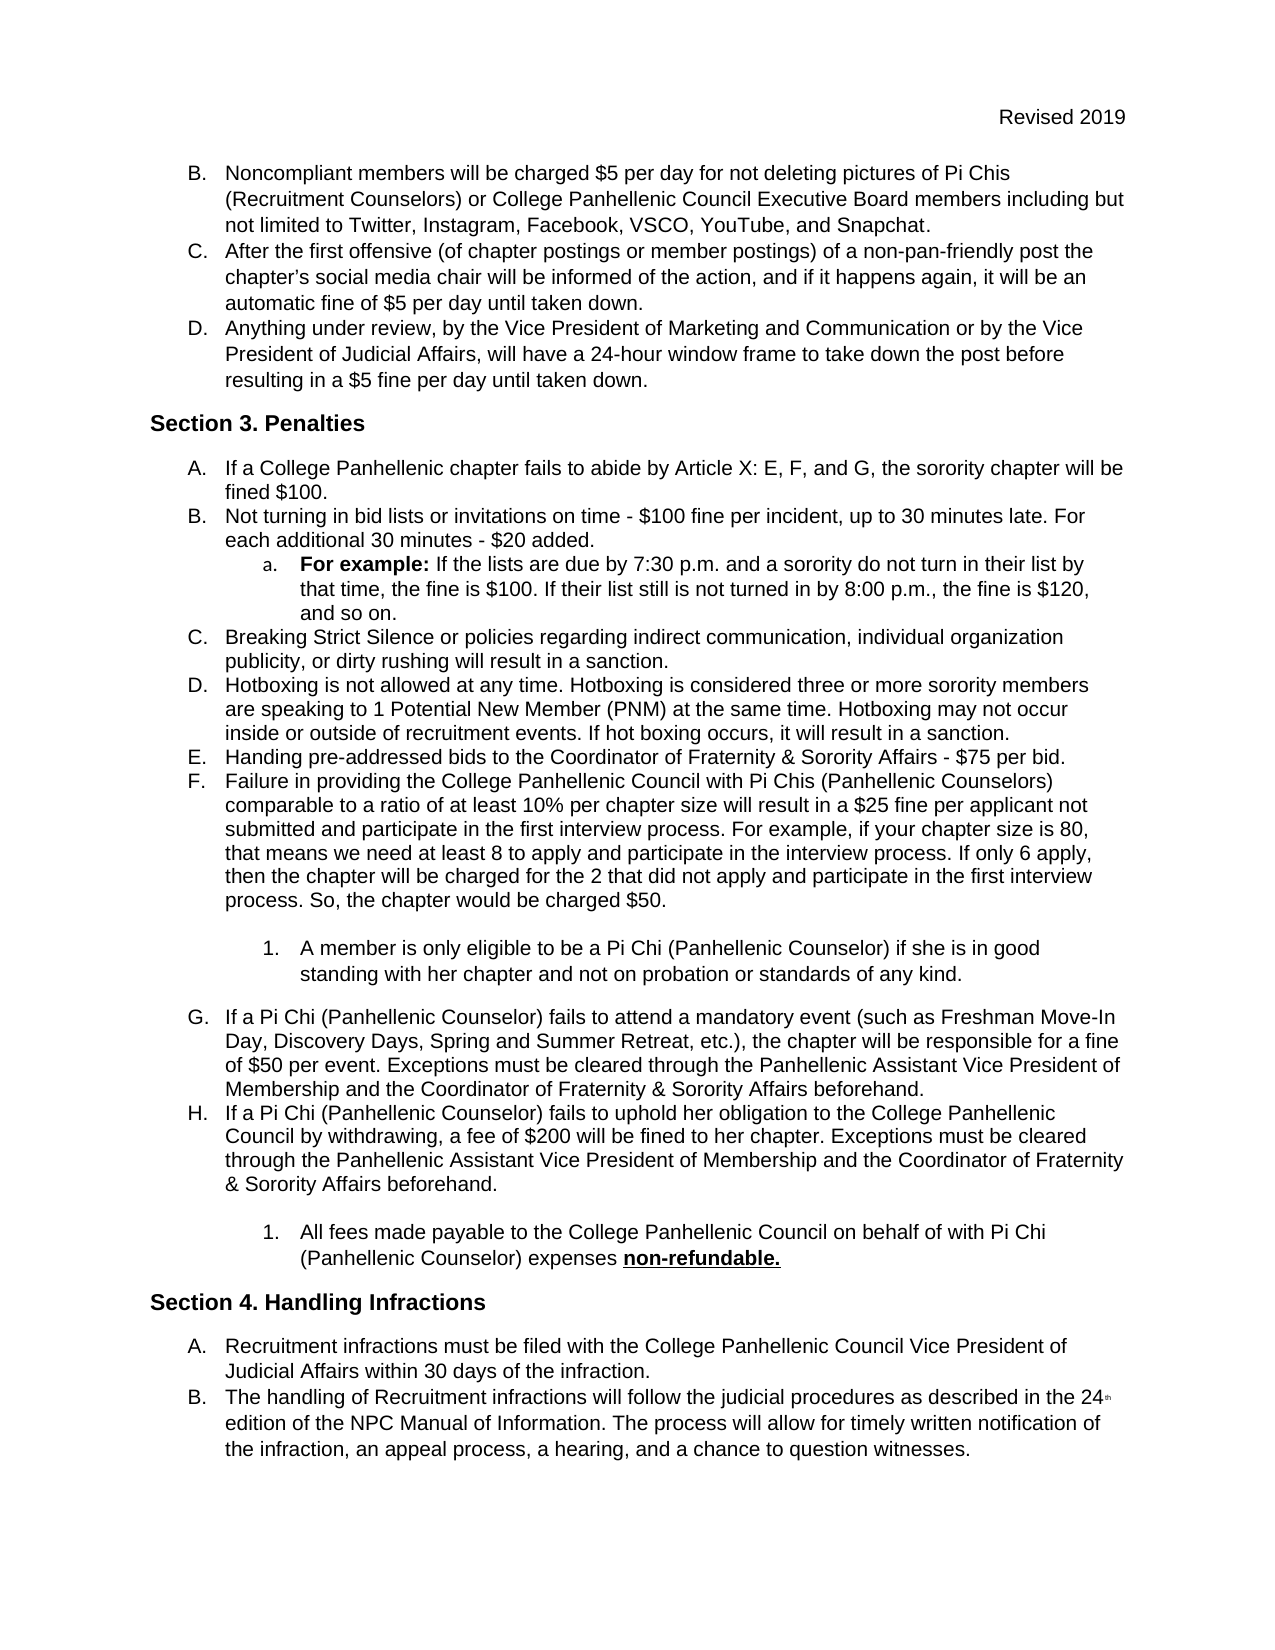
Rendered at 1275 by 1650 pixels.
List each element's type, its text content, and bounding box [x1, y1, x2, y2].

list All fees made payable to the College Panhellenic Council on behalf of with Pi Chi (Panhellenic Counselor) expenses non-refundable. [262, 1220, 1125, 1270]
list Failure in providing the College Panhellenic Council with Pi Chis (Panhellenic Counselors) comparable to a ratio of at least 10% per chapter size will result in a $25 fine per applicant not submitted and participate in the first interview process. For example, if your chapter size is 80, that means we need at least 8 to apply and participate in the interview process. If only 6 apply, then the chapter will be charged for the 2 that did not apply and participate in the first interview process. So, the chapter would be charged $50. [187, 768, 1125, 912]
text Section 3. Penalties [150, 410, 1125, 437]
list Noncompliant members will be charged $5 per day for not deleting pictures of Pi Chis (Recruitment Counselors) or College Panhellenic Council Executive Board members including but not limited to Twitter, Instagram, Facebook, VSCO, YouTube, and Snapchat. [187, 161, 1125, 237]
list A member is only eligible to be a Pi Chi (Panhellenic Counselor) if she is in good standing with her chapter and not on probation or standards of any kind. [262, 936, 1125, 986]
list For example: If the lists are due by 7:30 p.m. and a sorority do not turn in their list by that time, the fine is $100. If their list still is not turned in by 8:00 p.m., the fine is $120, and so on. [262, 551, 1125, 625]
list Not turning in bid lists or invitations on time - $100 fine per incident, up to 30 minutes late. For each additional 30 minutes - $20 added. [187, 503, 1125, 551]
list If a Pi Chi (Panhellenic Counselor) fails to uphold her obligation to the College Panhellenic Council by withdrawing, a fee of $200 will be fined to her chapter. Exceptions must be cleared through the Panhellenic Assistant Vice President of Membership and the Coordinator of Fraternity & Sorority Affairs beforehand. [187, 1100, 1125, 1196]
list Breaking Strict Silence or policies regarding indirect communication, individual organization publicity, or dirty rushing will result in a sanction. [187, 625, 1125, 673]
list After the first offensive (of chapter postings or member postings) of a non-pan-friendly post the chapter’s social media chair will be informed of the action, and if it happens again, it will be an automatic fine of $5 per day until taken down. [187, 239, 1125, 314]
list Hotboxing is not allowed at any time. Hotboxing is considered three or more sorority members are speaking to 1 Potential New Member (PNM) at the same time. Hotboxing may not occur inside or outside of recruitment events. If hot boxing occurs, it will result in a sanction. [187, 673, 1125, 744]
list If a College Panhellenic chapter fails to abide by Article X: E, F, and G, the sorority chapter will be fined $100. [187, 456, 1125, 503]
list The handling of Recruitment infractions will follow the judicial procedures as described in the 24th edition of the NPC Manual of Information. The process will allow for timely written notification of the infraction, an appeal process, a hearing, and a chance to question witnesses. [187, 1385, 1125, 1461]
list If a Pi Chi (Panhellenic Counselor) fails to attend a mandatory event (such as Freshman Move-In Day, Discovery Days, Spring and Summer Retreat, etc.), the chapter will be responsible for a fine of $50 per event. Exceptions must be cleared through the Panhellenic Assistant Vice President of Membership and the Coordinator of Fraternity & Sorority Affairs beforehand. [187, 1004, 1125, 1100]
text Section 4. Handling Infractions [150, 1288, 1125, 1315]
list Anything under review, by the Vice President of Marketing and Communication or by the Vice President of Judicial Affairs, will have a 24-hour window frame to take down the post before resulting in a $5 fine per day until taken down. [187, 316, 1125, 392]
list Handing pre-addressed bids to the Coordinator of Fraternity & Sorority Affairs - $75 per bid. [187, 744, 1125, 768]
list Recruitment infractions must be filed with the College Panhellenic Council Vice President of Judicial Affairs within 30 days of the infraction. [187, 1333, 1125, 1383]
